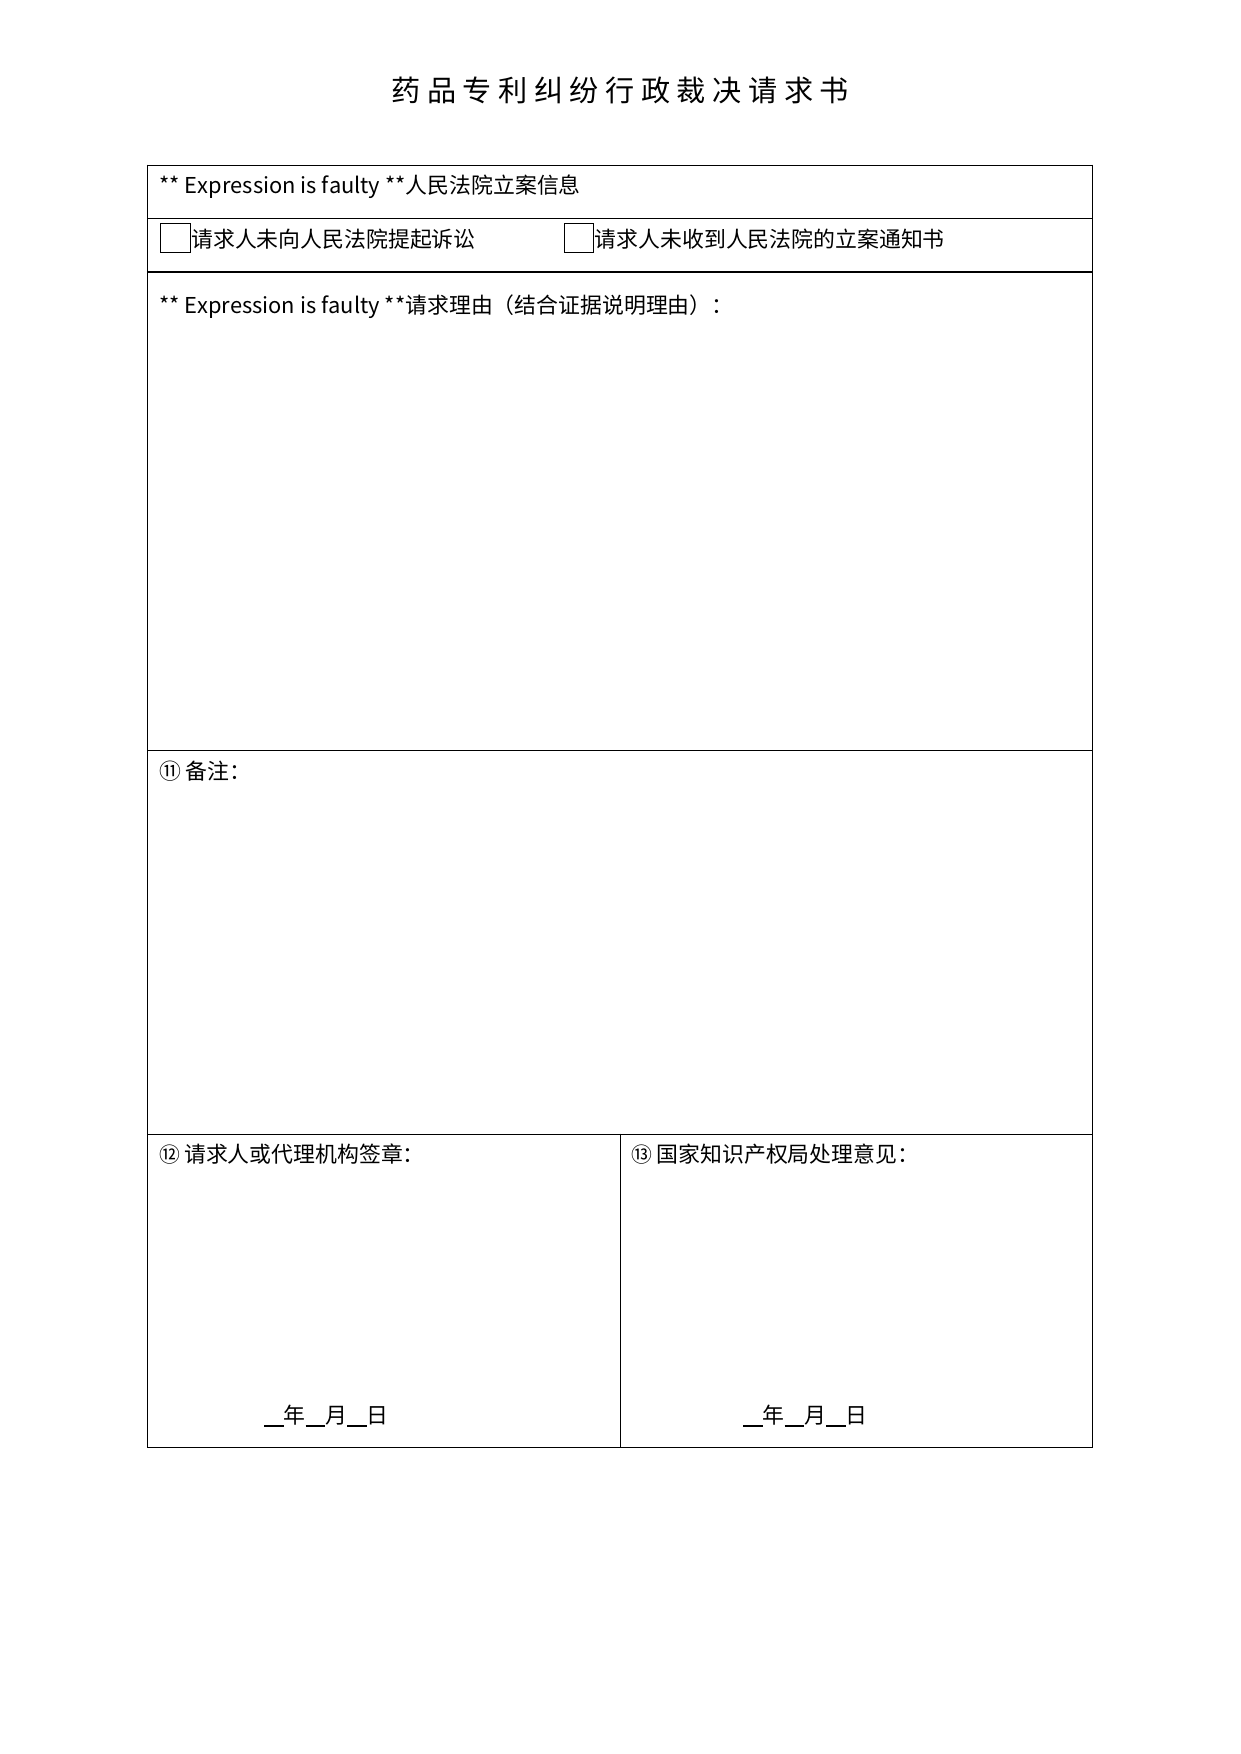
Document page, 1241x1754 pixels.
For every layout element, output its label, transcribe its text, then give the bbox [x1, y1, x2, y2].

table_cell ⑫请求人或代理机构签章： 年 月 日 [148, 1135, 620, 1447]
table_cell ⑨人民法院立案信息 [148, 166, 1092, 218]
table_cell ⑬国家知识产权局处理意见： 年 月 日 [621, 1135, 1092, 1447]
table_cell 请求人未向人民法院提起诉讼 请求人未收到人民法院的立案通知书 [148, 219, 1092, 271]
table_cell ⑪备注： [148, 751, 1092, 1133]
table_header ⑩请求理由（结合证据说明理由）： [148, 273, 1092, 750]
